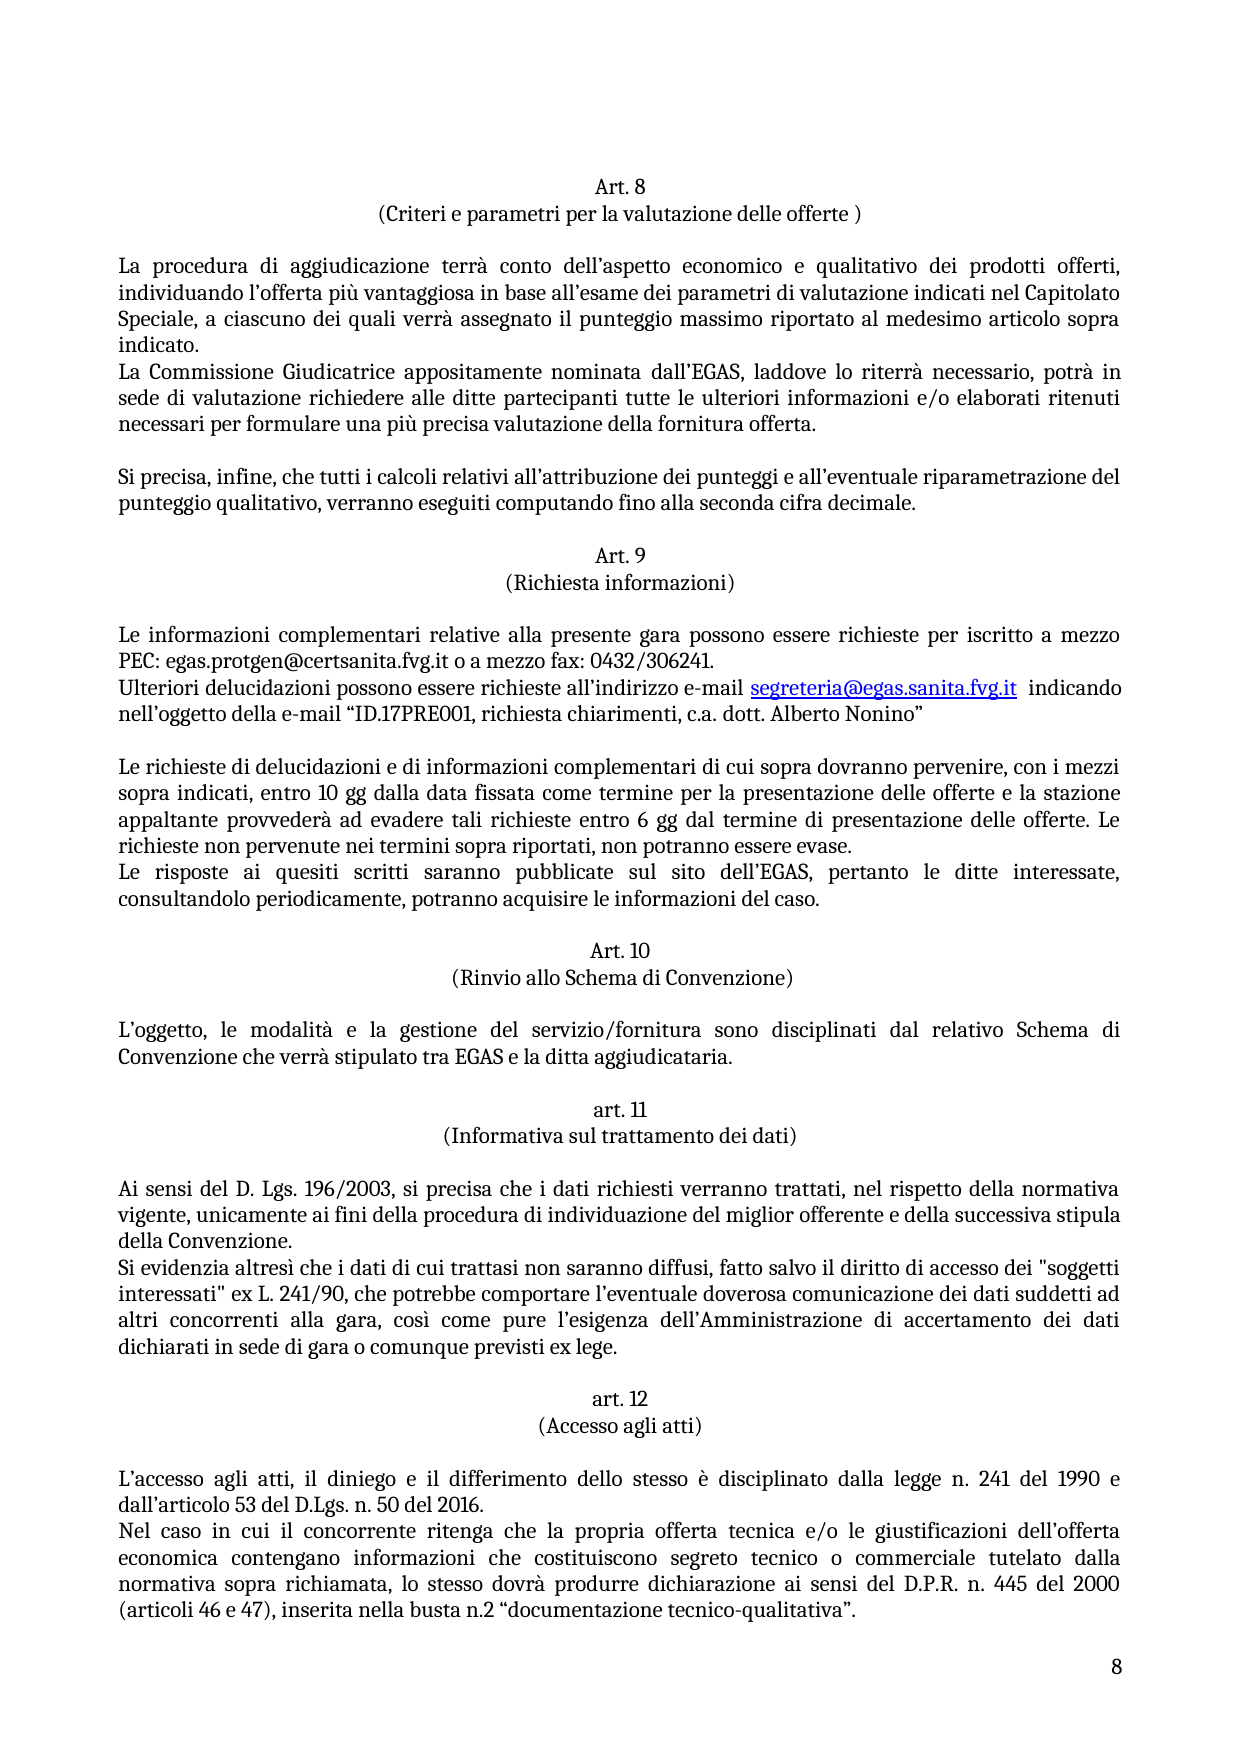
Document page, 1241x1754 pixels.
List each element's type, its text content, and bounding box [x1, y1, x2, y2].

text art. 12 [118, 1386, 1122, 1413]
text Ulteriori delucidazioni possono essere richieste all’indirizzo e-mail segreteria@egas.sanita.fvg.it indicando nell’oggetto della e-mail “ID.17PRE001, richiesta chiarimenti, c.a. dott. Alberto Nonino” [118, 675, 1122, 727]
text Ai sensi del D. Lgs. 196/2003, si precisa che i dati richiesti verranno trattati, nel rispetto della normativa vigente, unicamente ai fini della procedura di individuazione del miglior offerente e della successiva stipula della Convenzione. [118, 1175, 1122, 1254]
text art. 11 [118, 1096, 1122, 1123]
text Art. 8 [118, 174, 1122, 200]
text L’oggetto, le modalità e la gestione del servizio/fornitura sono disciplinati dal relativo Schema di Convenzione che verrà stipulato tra EGAS e la ditta aggiudicataria. [118, 1017, 1122, 1070]
text La Commissione Giudicatrice appositamente nominata dall’EGAS, laddove lo riterrà necessario, potrà in sede di valutazione richiedere alle ditte partecipanti tutte le ulteriori informazioni e/o elaborati ritenuti necessari per formulare una più precisa valutazione della fornitura offerta. [118, 358, 1122, 437]
text (Richiesta informazioni) [118, 569, 1122, 596]
text L’accesso agli atti, il diniego e il differimento dello stesso è disciplinato dalla legge n. 241 del 1990 e dall’articolo 53 del D.Lgs. n. 50 del 2016. [118, 1465, 1122, 1518]
text (Rinvio allo Schema di Convenzione) [118, 964, 1122, 991]
text Le risposte ai quesiti scritti saranno pubblicate sul sito dell’EGAS, pertanto le ditte interessate, consultandolo periodicamente, potranno acquisire le informazioni del caso. [118, 859, 1122, 912]
text Nel caso in cui il concorrente ritenga che la propria offerta tecnica e/o le giustificazioni dell’offerta economica contengano informazioni che costituiscono segreto tecnico o commerciale tutelato dalla normativa sopra richiamata, lo stesso dovrà produrre dichiarazione ai sensi del D.P.R. n. 445 del 2000 (articoli 46 e 47), inserita nella busta n.2 “documentazione tecnico-qualitativa”. [118, 1518, 1122, 1623]
text (Criteri e parametri per la valutazione delle offerte ) [118, 200, 1122, 227]
text La procedura di aggiudicazione terrà conto dell’aspetto economico e qualitativo dei prodotti offerti, individuando l’offerta più vantaggiosa in base all’esame dei parametri di valutazione indicati nel Capitolato Speciale, a ciascuno dei quali verrà assegnato il punteggio massimo riportato al medesimo articolo sopra indicato. [118, 253, 1122, 358]
text (Accesso agli atti) [118, 1413, 1122, 1439]
text Art. 9 [118, 543, 1122, 569]
text Le richieste di delucidazioni e di informazioni complementari di cui sopra dovranno pervenire, con i mezzi sopra indicati, entro 10 gg dalla data fissata come termine per la presentazione delle offerte e la stazione appaltante provvederà ad evadere tali richieste entro 6 gg dal termine di presentazione delle offerte. Le richieste non pervenute nei termini sopra riportati, non potranno essere evase. [118, 754, 1122, 859]
text Si precisa, infine, che tutti i calcoli relativi all’attribuzione dei punteggi e all’eventuale riparametrazione del punteggio qualitativo, verranno eseguiti computando fino alla seconda cifra decimale. [118, 464, 1122, 517]
text Le informazioni complementari relative alla presente gara possono essere richieste per iscritto a mezzo PEC: egas.protgen@certsanita.fvg.it o a mezzo fax: 0432/306241. [118, 622, 1122, 675]
text Art. 10 [118, 938, 1122, 964]
text (Informativa sul trattamento dei dati) [118, 1123, 1122, 1149]
text Si evidenzia altresì che i dati di cui trattasi non saranno diffusi, fatto salvo il diritto di accesso dei "soggetti interessati" ex L. 241/90, che potrebbe comportare l’eventuale doverosa comunicazione dei dati suddetti ad altri concorrenti alla gara, così come pure l’esigenza dell’Amministrazione di accertamento dei dati dichiarati in sede di gara o comunque previsti ex lege. [118, 1254, 1122, 1360]
